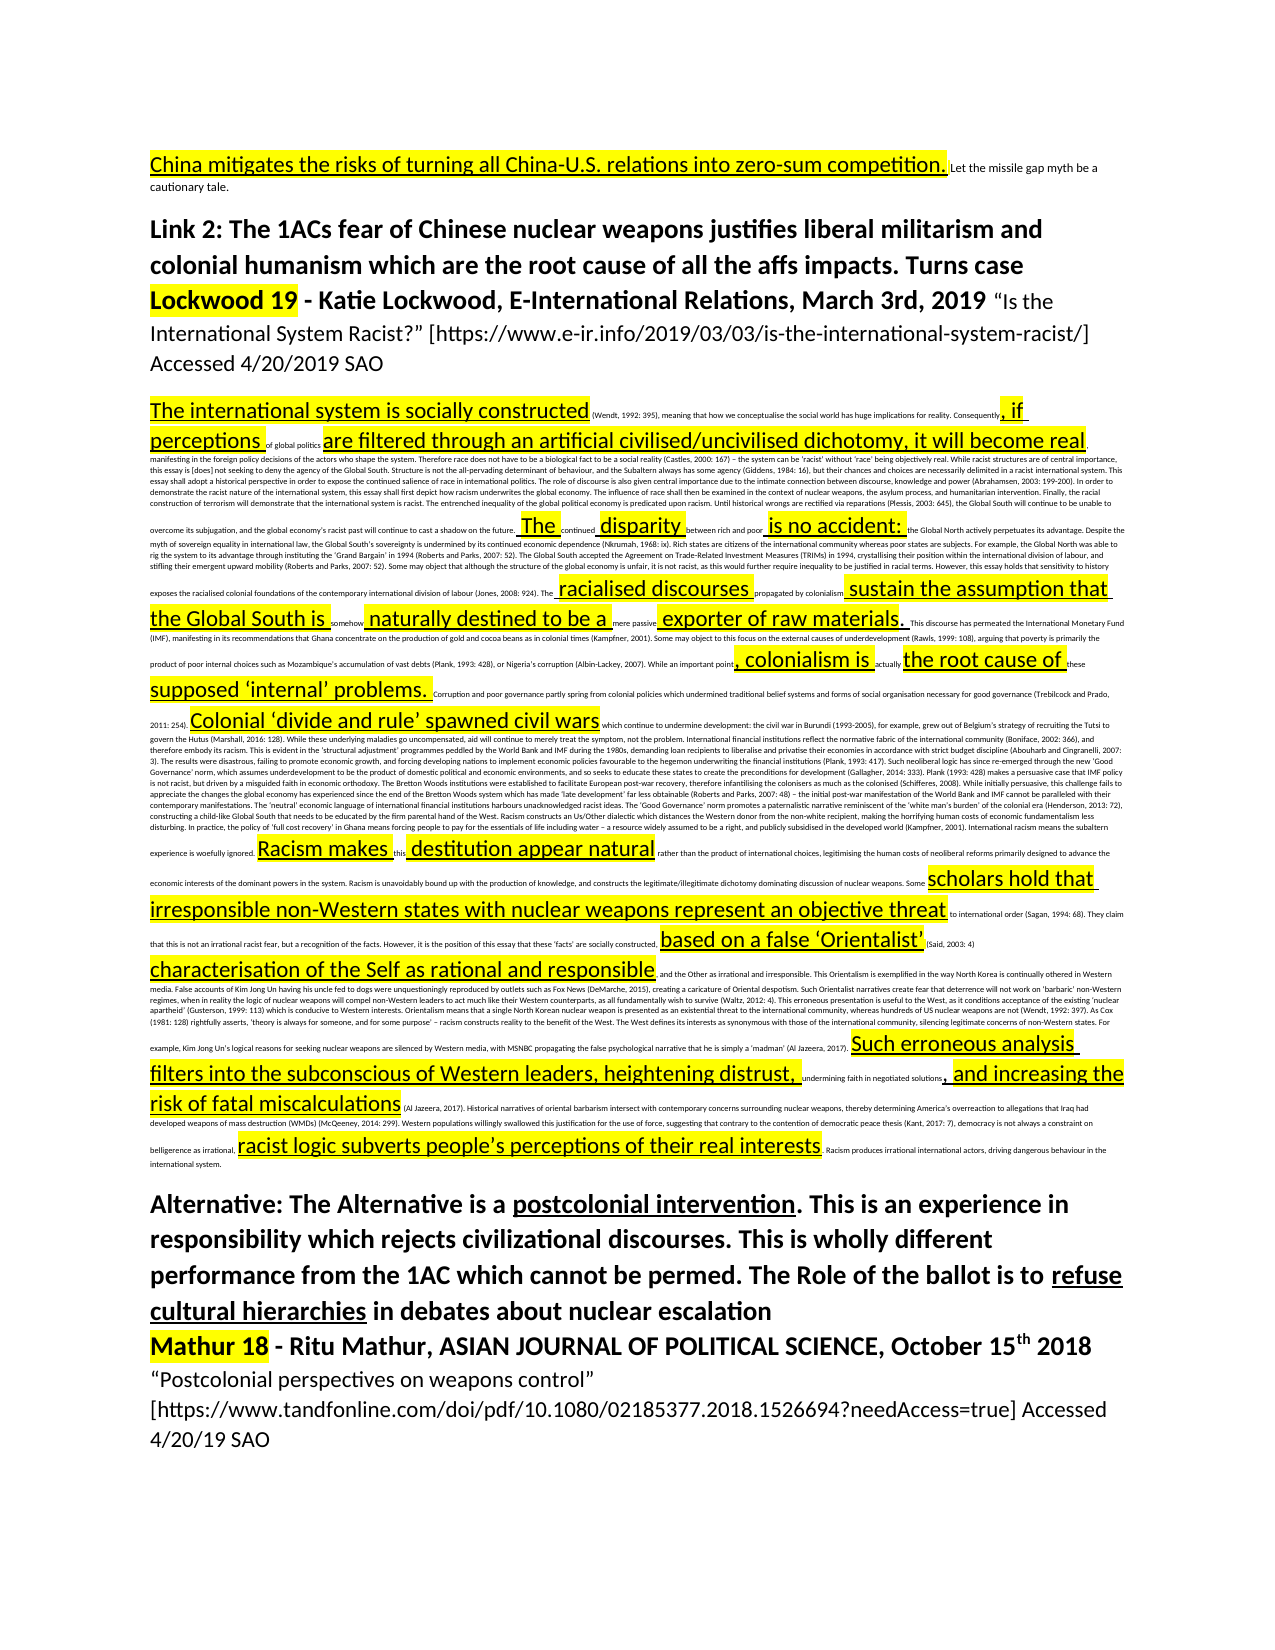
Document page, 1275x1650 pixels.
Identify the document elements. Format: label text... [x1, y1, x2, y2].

text Lockwood 19 - Katie Lockwood, E-International Relations, March 3rd, 2019 “Is the International System Racist?” [https://www.e-ir.info/2019/03/03/is-the-international-system-racist/] Accessed 4/20/2019 SAO [150, 283, 1125, 377]
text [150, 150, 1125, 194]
text The international system is socially constructed (Wendt, 1992: 395), meaning that how we conceptualise the social world has huge implications for reality. Consequently, if perceptions of global politics are filtered through an artificial civilised/uncivilised dichotomy, it will become real, manifesting in the foreign policy decisions of the actors who shape the system. Therefore race does not have to be a biological fact to be a social reality (Castles, 2000: 167) – the system can be ‘racist’ without ‘race’ being objectively real. While racist structures are of central importance, this essay is [does] not seeking to deny the agency of the Global South. Structure is not the all-pervading determinant of behaviour, and the Subaltern always has some agency (Giddens, 1984: 16), but their chances and choices are necessarily delimited in a racist international system. This essay shall adopt a historical perspective in order to expose the continued salience of race in international politics. The role of discourse is also given central importance due to the intimate connection between discourse, knowledge and power (Abrahamsen, 2003: 199-200). In order to demonstrate the racist nature of the international system, this essay shall first depict how racism underwrites the global economy. The influence of race shall then be examined in the context of nuclear weapons, the asylum process, and humanitarian intervention. Finally, the racial construction of terrorism will demonstrate that the international system is racist. The entrenched inequality of the global political economy is predicated upon racism. Until historical wrongs are rectified via reparations (Plessis, 2003: 645), the Global South will continue to be unable to overcome its subjugation, and the global economy’s racist past will continue to cast a shadow on the future. The continued disparity between rich and poor is no accident: the Global North actively perpetuates its advantage. Despite the myth of sovereign equality in international law, the Global South’s sovereignty is undermined by its continued economic dependence (Nkrumah, 1968: ix). Rich states are citizens of the international community whereas poor states are subjects. For example, the Global North was able to rig the system to its advantage through instituting the ‘Grand Bargain’ in 1994 (Roberts and Parks, 2007: 52). The Global South accepted the Agreement on Trade-Related Investment Measures (TRIMs) in 1994, crystallising their position within the international division of labour, and stifling their emergent upward mobility (Roberts and Parks, 2007: 52). Some may object that although the structure of the global economy is unfair, it is not racist, as this would further require inequality to be justified in racial terms. However, this essay holds that sensitivity to history exposes the racialised colonial foundations of the contemporary international division of labour (Jones, 2008: 924). The racialised discourses propagated by colonialism sustain the assumption that the Global South is somehow naturally destined to be a mere passive exporter of raw materials. This discourse has permeated the International Monetary Fund (IMF), manifesting in its recommendations that Ghana concentrate on the production of gold and cocoa beans as in colonial times (Kampfner, 2001). Some may object to this focus on the external causes of underdevelopment (Rawls, 1999: 108), arguing that poverty is primarily the product of poor internal choices such as Mozambique’s accumulation of vast debts (Plank, 1993: 428), or Nigeria’s corruption (Albin-Lackey, 2007). While an important point, colonialism is actually the root cause of these supposed ‘internal’ problems. Corruption and poor governance partly spring from colonial policies which undermined traditional belief systems and forms of social organisation necessary for good governance (Trebilcock and Prado, 2011: 254). Colonial ‘divide and rule’ spawned civil wars which continue to undermine development: the civil war in Burundi (1993-2005), for example, grew out of Belgium’s strategy of recruiting the Tutsi to govern the Hutus (Marshall, 2016: 128). While these underlying maladies go uncompensated, aid will continue to merely treat the symptom, not the problem. International financial institutions reflect the normative fabric of the international community (Boniface, 2002: 366), and therefore embody its racism. This is evident in the ‘structural adjustment’ programmes peddled by the World Bank and IMF during the 1980s, demanding loan recipients to liberalise and privatise their economies in accordance with strict budget discipline (Abouharb and Cingranelli, 2007: 3). The results were disastrous, failing to promote economic growth, and forcing developing nations to implement economic policies favourable to the hegemon underwriting the financial institutions (Plank, 1993: 417). Such neoliberal logic has since re-emerged through the new ‘Good Governance’ norm, which assumes underdevelopment to be the product of domestic political and economic environments, and so seeks to educate these states to create the preconditions for development (Gallagher, 2014: 333). Plank (1993: 428) makes a persuasive case that IMF policy is not racist, but driven by a misguided faith in economic orthodoxy. The Bretton Woods institutions were established to facilitate European post-war recovery, therefore infantilising the colonisers as much as the colonised (Schifferes, 2008). While initially persuasive, this challenge fails to appreciate the changes the global economy has experienced since the end of the Bretton Woods system which has made ‘late development’ far less obtainable (Roberts and Parks, 2007: 48) – the initial post-war manifestation of the World Bank and IMF cannot be paralleled with their contemporary manifestations. The ‘neutral’ economic language of international financial institutions harbours unacknowledged racist ideas. The ‘Good Governance’ norm promotes a paternalistic narrative reminiscent of the ‘white man’s burden’ of the colonial era (Henderson, 2013: 72), constructing a child-like Global South that needs to be educated by the firm parental hand of the West. Racism constructs an Us/Other dialectic which distances the Western donor from the non-white recipient, making the horrifying human costs of economic fundamentalism less disturbing. In practice, the policy of ‘full cost recovery’ in Ghana means forcing people to pay for the essentials of life including water – a resource widely assumed to be a right, and publicly subsidised in the developed world (Kampfner, 2001). International racism means the subaltern experience is woefully ignored. Racism makes this destitution appear natural rather than the product of international choices, legitimising the human costs of neoliberal reforms primarily designed to advance the economic interests of the dominant powers in the system. Racism is unavoidably bound up with the production of knowledge, and constructs the legitimate/illegitimate dichotomy dominating discussion of nuclear weapons. Some scholars hold that irresponsible non-Western states with nuclear weapons represent an objective threat to international order (Sagan, 1994: 68). They claim that this is not an irrational racist fear, but a recognition of the facts. However, it is the position of this essay that these ‘facts’ are socially constructed, based on a false ‘Orientalist’ (Said, 2003: 4) characterisation of the Self as rational and responsible, and the Other as irrational and irresponsible. This Orientalism is exemplified in the way North Korea is continually othered in Western media. False accounts of Kim Jong Un having his uncle fed to dogs were unquestioningly reproduced by outlets such as Fox News (DeMarche, 2015), creating a caricature of Oriental despotism. Such Orientalist narratives create fear that deterrence will not work on ‘barbaric’ non-Western regimes, when in reality the logic of nuclear weapons will compel non-Western leaders to act much like their Western counterparts, as all fundamentally wish to survive (Waltz, 2012: 4). This erroneous presentation is useful to the West, as it conditions acceptance of the existing ‘nuclear apartheid’ (Gusterson, 1999: 113) which is conducive to Western interests. Orientalism means that a single North Korean nuclear weapon is presented as an existential threat to the international community, whereas hundreds of US nuclear weapons are not (Wendt, 1992: 397). As Cox (1981: 128) rightfully asserts, ‘theory is always for someone, and for some purpose’ – racism constructs reality to the benefit of the West. The West defines its interests as synonymous with those of the international community, silencing legitimate concerns of non-Western states. For example, Kim Jong Un’s logical reasons for seeking nuclear weapons are silenced by Western media, with MSNBC propagating the false psychological narrative that he is simply a ‘madman’ (Al Jazeera, 2017). Such erroneous analysis filters into the subconscious of Western leaders, heightening distrust, undermining faith in negotiated solutions, and increasing the risk of fatal miscalculations (Al Jazeera, 2017). Historical narratives of oriental barbarism intersect with contemporary concerns surrounding nuclear weapons, thereby determining America’s overreaction to allegations that Iraq had developed weapons of mass destruction (WMDs) (McQeeney, 2014: 299). Western populations willingly swallowed this justification for the use of force, suggesting that contrary to the contention of democratic peace thesis (Kant, 2017: 7), democracy is not always a constraint on belligerence as irrational, racist logic subverts people’s perceptions of their real interests. Racism produces irrational international actors, driving dangerous behaviour in the international system. [150, 396, 1125, 1170]
subtitle Link 2: The 1ACs fear of Chinese nuclear weapons justifies liberal militarism and colonial humanism which are the root cause of all the affs impacts. Turns case [150, 212, 1125, 281]
subtitle Alternative: The Alternative is a postcolonial intervention. This is an experience in responsibility which rejects civilizational discourses. This is wholly different performance from the 1AC which cannot be permed. The Role of the ballot is to refuse cultural hierarchies in debates about nuclear escalation [150, 1187, 1125, 1327]
text Mathur 18 - Ritu Mathur, ASIAN JOURNAL OF POLITICAL SCIENCE, October 15th 2018 “Postcolonial perspectives on weapons control” [https://www.tandfonline.com/doi/pdf/10.1080/02185377.2018.1526694?needAccess=true] Accessed 4/20/19 SAO [150, 1329, 1125, 1453]
